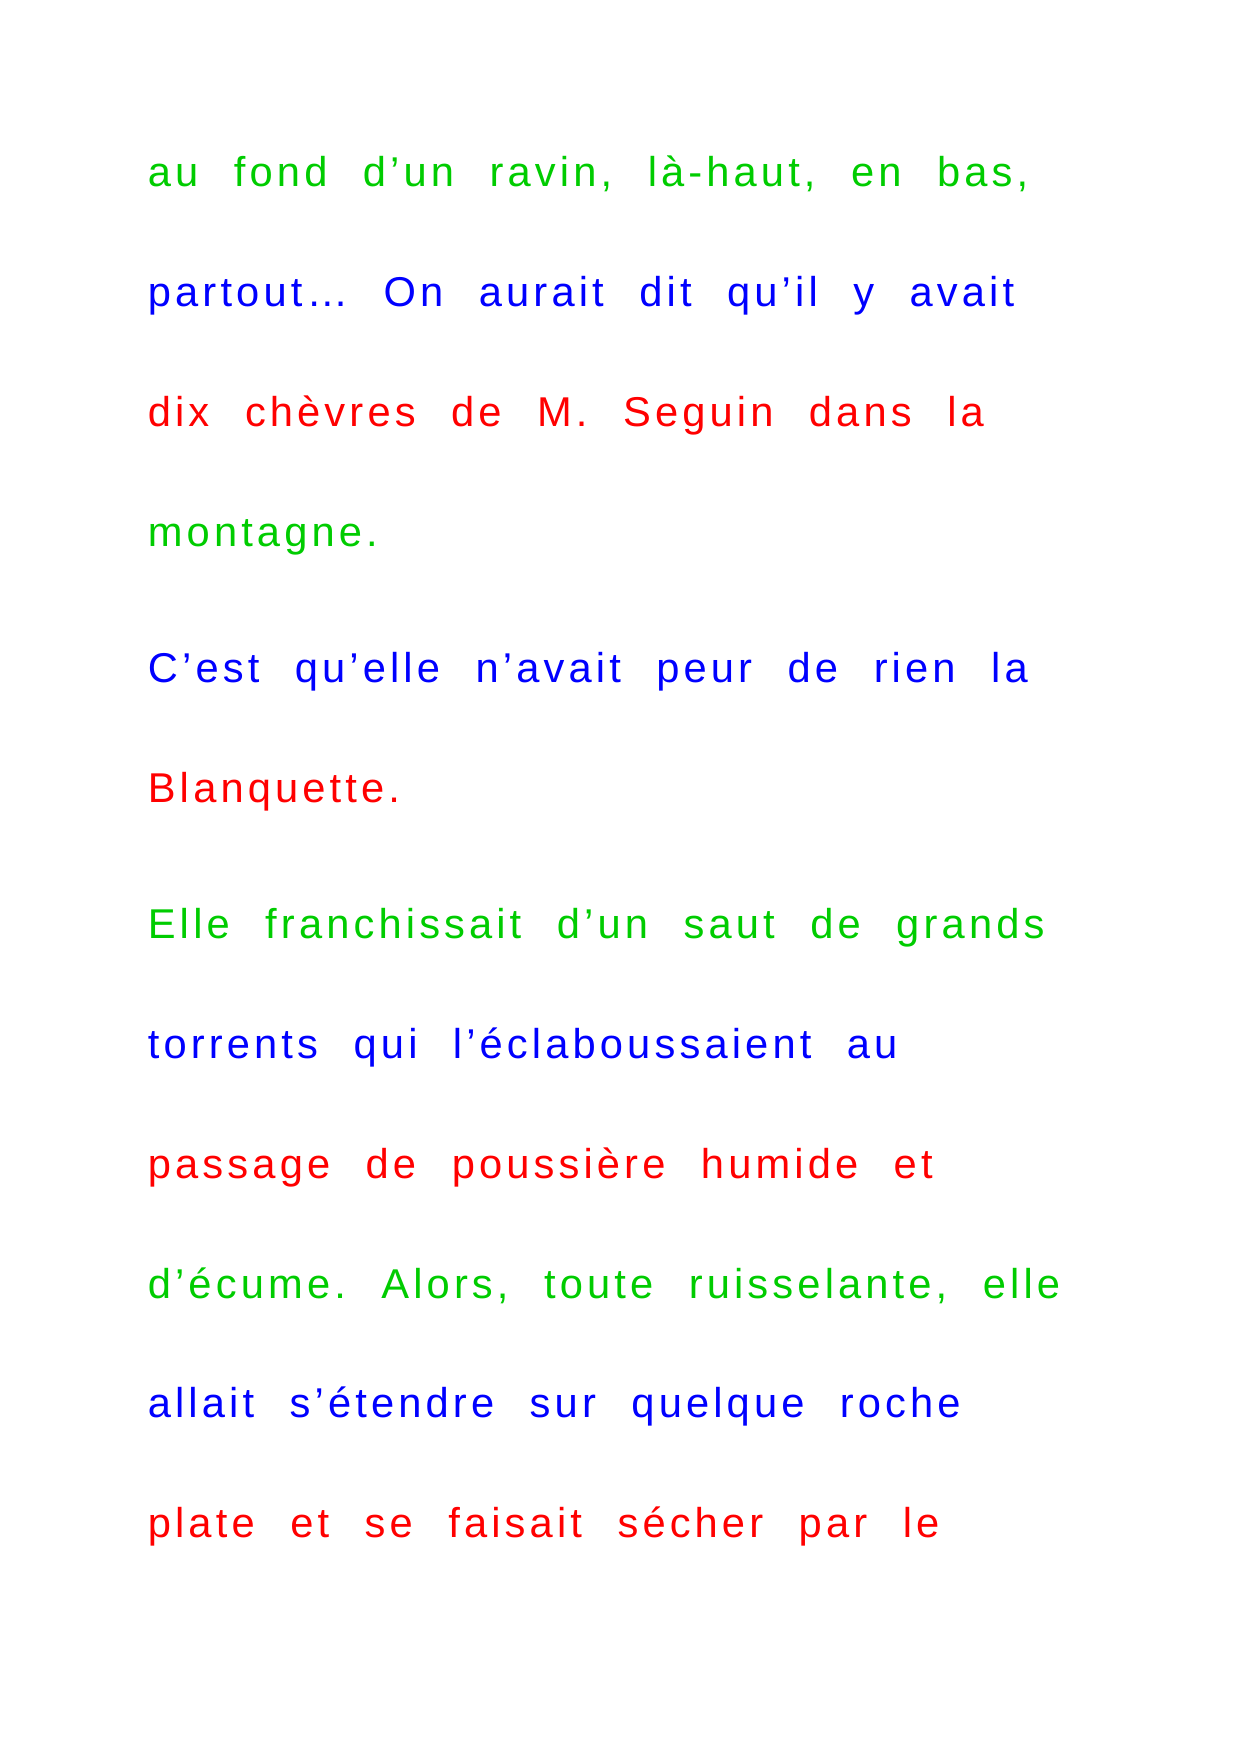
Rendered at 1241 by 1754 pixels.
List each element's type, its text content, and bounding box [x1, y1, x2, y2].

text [148, 148, 1093, 555]
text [148, 900, 1093, 1547]
text C’est qu’elle n’avait peur de rien la Blanquette. [148, 643, 1093, 811]
